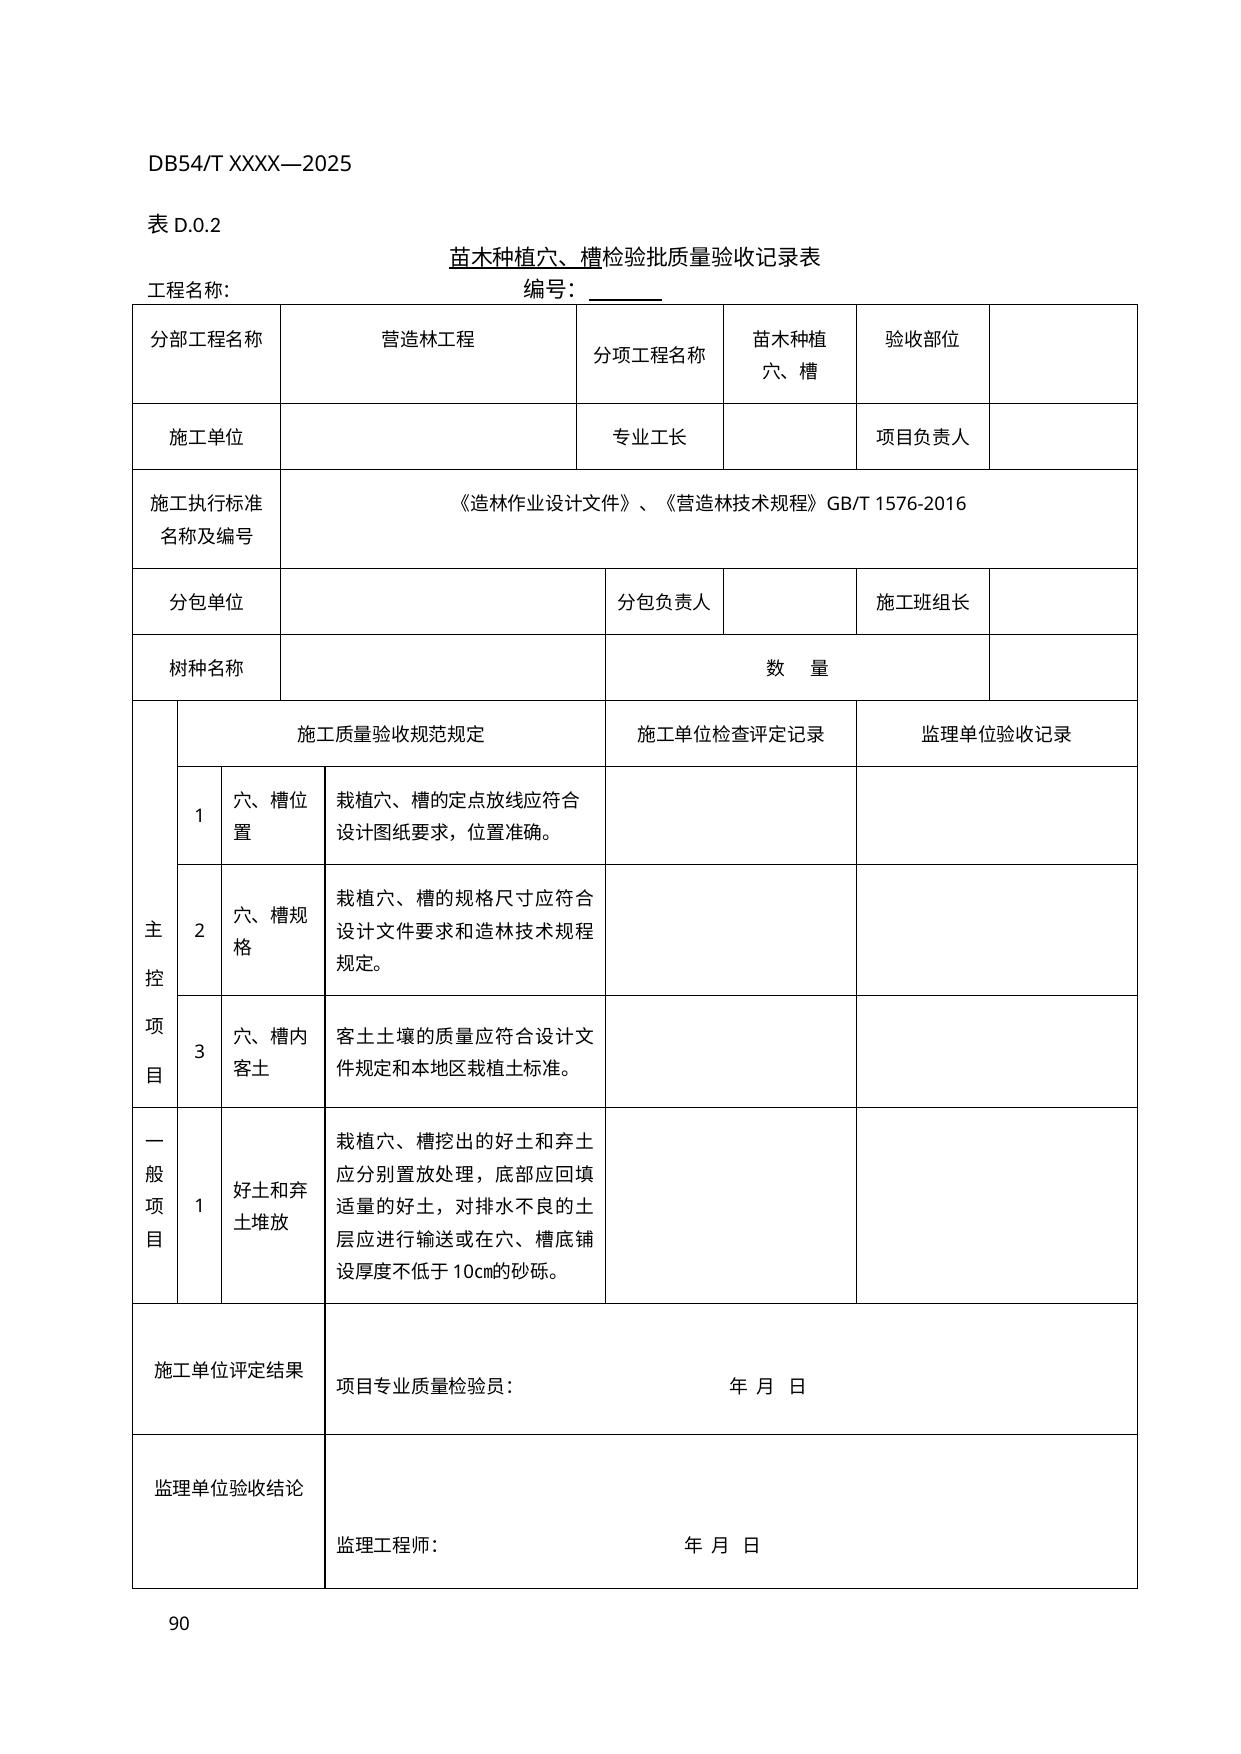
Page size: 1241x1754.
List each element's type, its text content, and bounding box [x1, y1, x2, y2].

table_cell 施工单位检查评定记录 [606, 701, 856, 766]
table_cell 专业工长 [577, 404, 723, 469]
table_cell 一般项目 [133, 1108, 177, 1303]
table_header 营造林工程 [281, 305, 576, 403]
table_cell 2 [178, 865, 221, 995]
table_cell [857, 767, 1137, 864]
table_header 验收部位 [857, 305, 989, 403]
table_cell 树种名称 [133, 635, 280, 699]
table_cell [606, 996, 856, 1107]
table_cell 施工质量验收规范规定 [178, 701, 605, 766]
table_cell 栽植穴、槽的规格尺寸应符合设计文件要求和造林技术规程规定。 [326, 865, 605, 995]
table_cell 主 控 项 目 [133, 701, 177, 1107]
table_cell [857, 996, 1137, 1107]
table_cell 《造林作业设计文件》、《营造林技术规程》GB/T 1576-2016 [281, 470, 1137, 567]
table_cell 穴、槽位置 [222, 767, 324, 864]
table_cell 3 [178, 996, 221, 1107]
text 表D.0.2 [148, 207, 1122, 239]
table_cell [606, 1108, 856, 1303]
table_header 分部工程名称 [133, 305, 280, 403]
table_cell 穴、槽规格 [222, 865, 324, 995]
table_header 苗木种植穴、槽 [724, 305, 856, 403]
table_cell 好土和弃土堆放 [222, 1108, 324, 1303]
table_cell 监理单位验收结论 [133, 1435, 324, 1588]
table_cell [281, 404, 576, 469]
table_cell 项目专业质量检验员： 年 月 日 [326, 1304, 1137, 1434]
table_cell [281, 635, 605, 699]
table_cell 穴、槽内客土 [222, 996, 324, 1107]
table_cell 监理工程师： 年 月 日 [326, 1435, 1137, 1588]
table_header 分项工程名称 [577, 305, 723, 403]
table_cell 1 [178, 1108, 221, 1303]
table_cell 客土土壤的质量应符合设计文件规定和本地区栽植土标准。 [326, 996, 605, 1107]
table_cell [857, 1108, 1137, 1303]
table_cell [606, 767, 856, 864]
table_cell [606, 865, 856, 995]
text 苗木种植穴、槽检验批质量验收记录表 [148, 239, 1122, 272]
table_cell 监理单位验收记录 [857, 701, 1137, 766]
table_cell 栽植穴、槽的定点放线应符合设计图纸要求，位置准确。 [326, 767, 605, 864]
text 工程名称： 编号： [148, 272, 1084, 304]
table_cell 分包负责人 [606, 569, 723, 633]
table_header [990, 305, 1137, 403]
table_cell 施工执行标准名称及编号 [133, 470, 280, 567]
table_cell 施工班组长 [857, 569, 989, 633]
table_cell [990, 404, 1137, 469]
table_cell [990, 569, 1137, 633]
table_cell [724, 569, 856, 633]
table_cell 施工单位 [133, 404, 280, 469]
table_cell 数 量 [606, 635, 989, 699]
table_cell 栽植穴、槽挖出的好土和弃土应分别置放处理，底部应回填适量的好土，对排水不良的土层应进行输送或在穴、槽底铺设厚度不低于10㎝的砂砾。 [326, 1108, 605, 1303]
table_cell [990, 635, 1137, 699]
table_cell 分包单位 [133, 569, 280, 633]
table_cell 项目负责人 [857, 404, 989, 469]
table_cell [724, 404, 856, 469]
table_cell [281, 569, 605, 633]
table_cell 施工单位评定结果 [133, 1304, 324, 1434]
table_cell [857, 865, 1137, 995]
table_cell 1 [178, 767, 221, 864]
